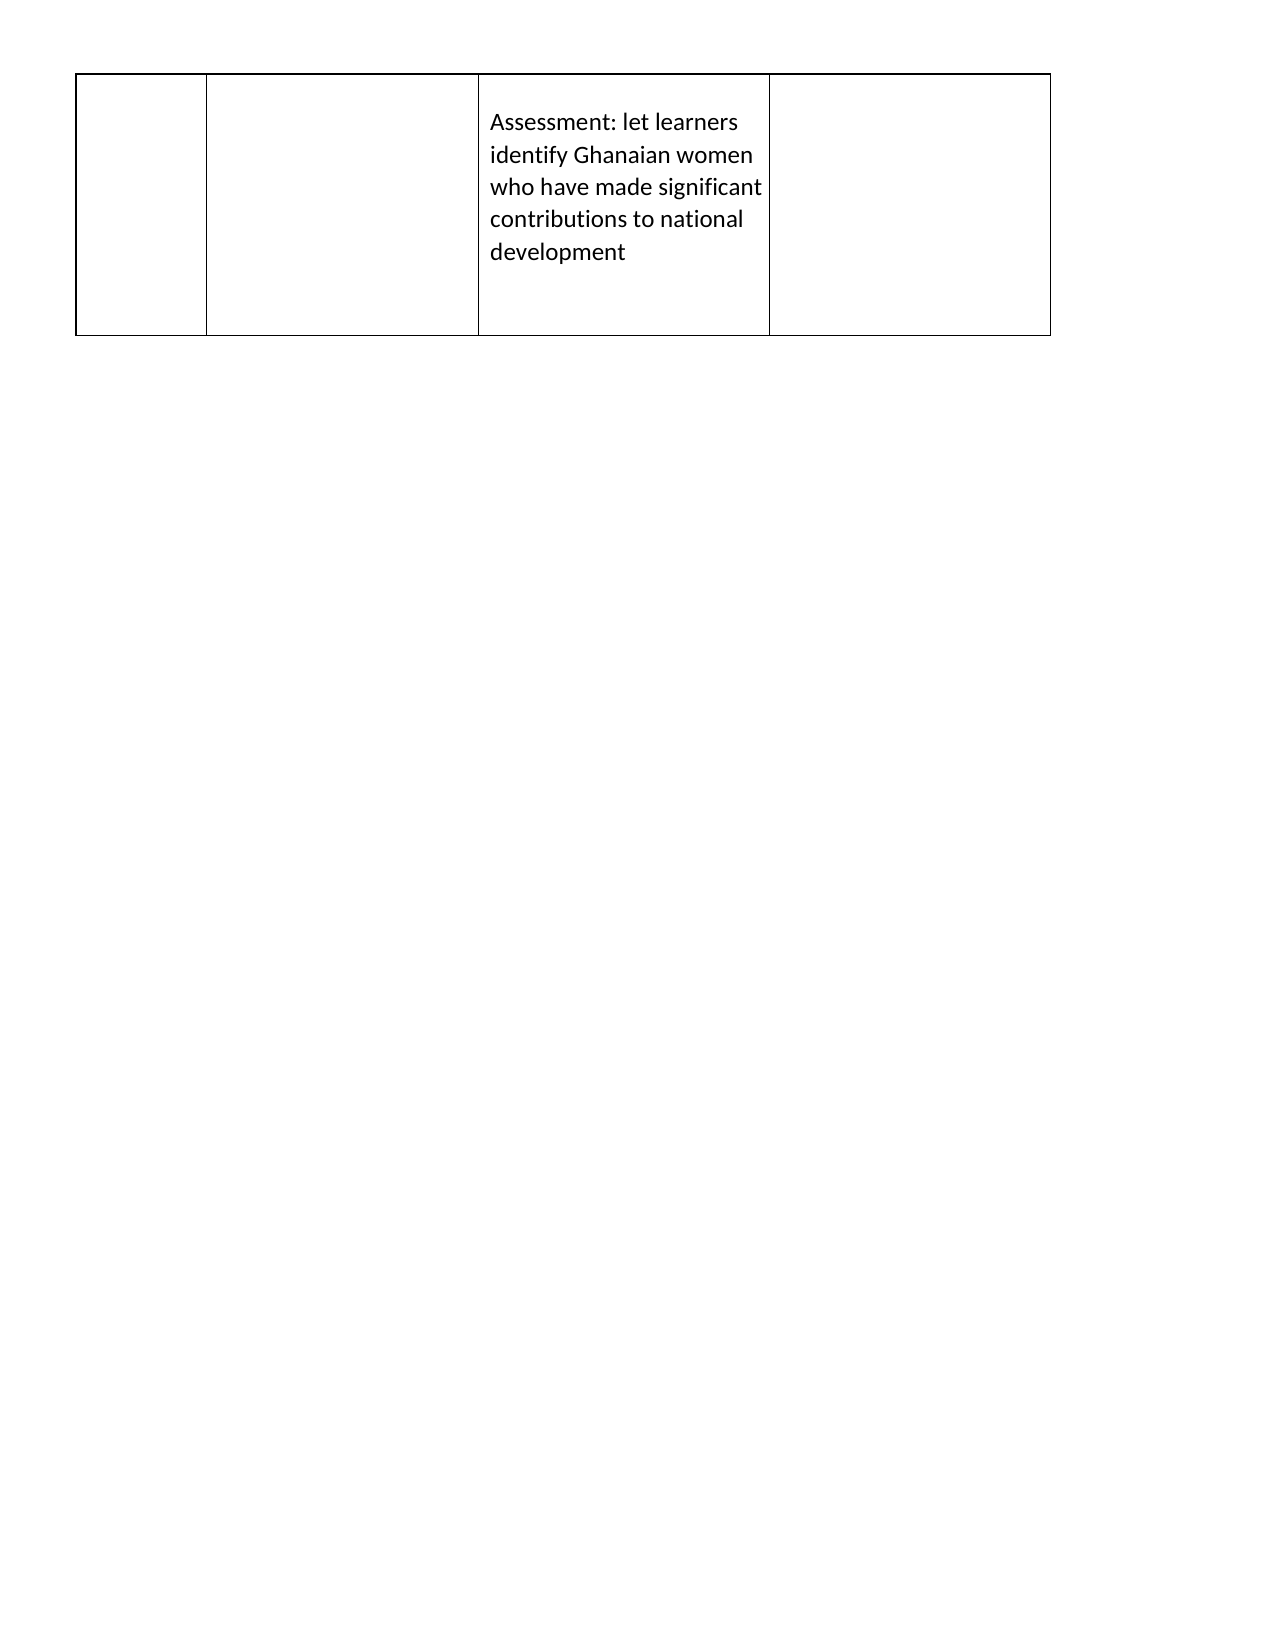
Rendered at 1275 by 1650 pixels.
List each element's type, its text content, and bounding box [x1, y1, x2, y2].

table_header Assessment: let learners identify Ghanaian women who have made significant contributions to national development [479, 75, 769, 335]
table_header [770, 75, 1050, 335]
table_header [207, 75, 478, 335]
table_header [77, 75, 206, 335]
